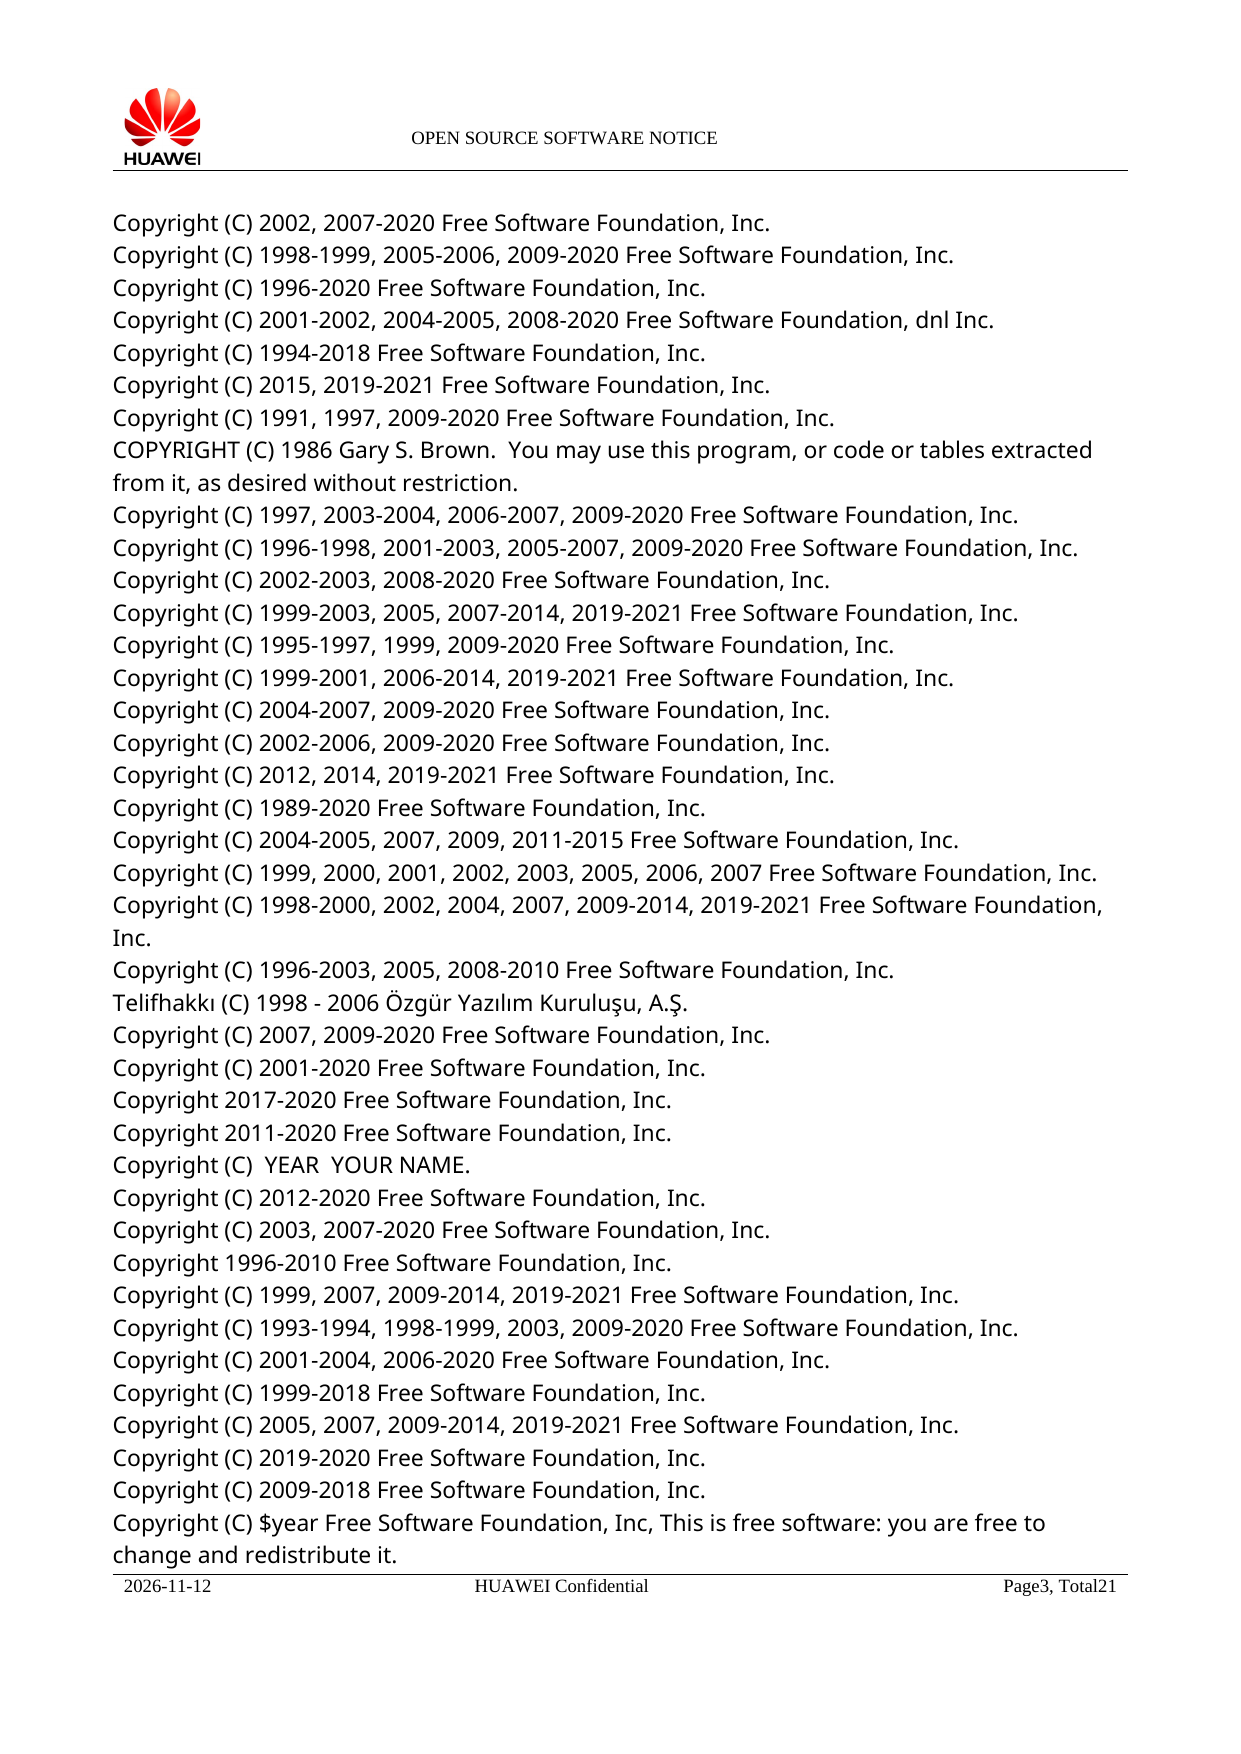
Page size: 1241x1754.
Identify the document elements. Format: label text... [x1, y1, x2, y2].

picture [124, 88, 201, 165]
